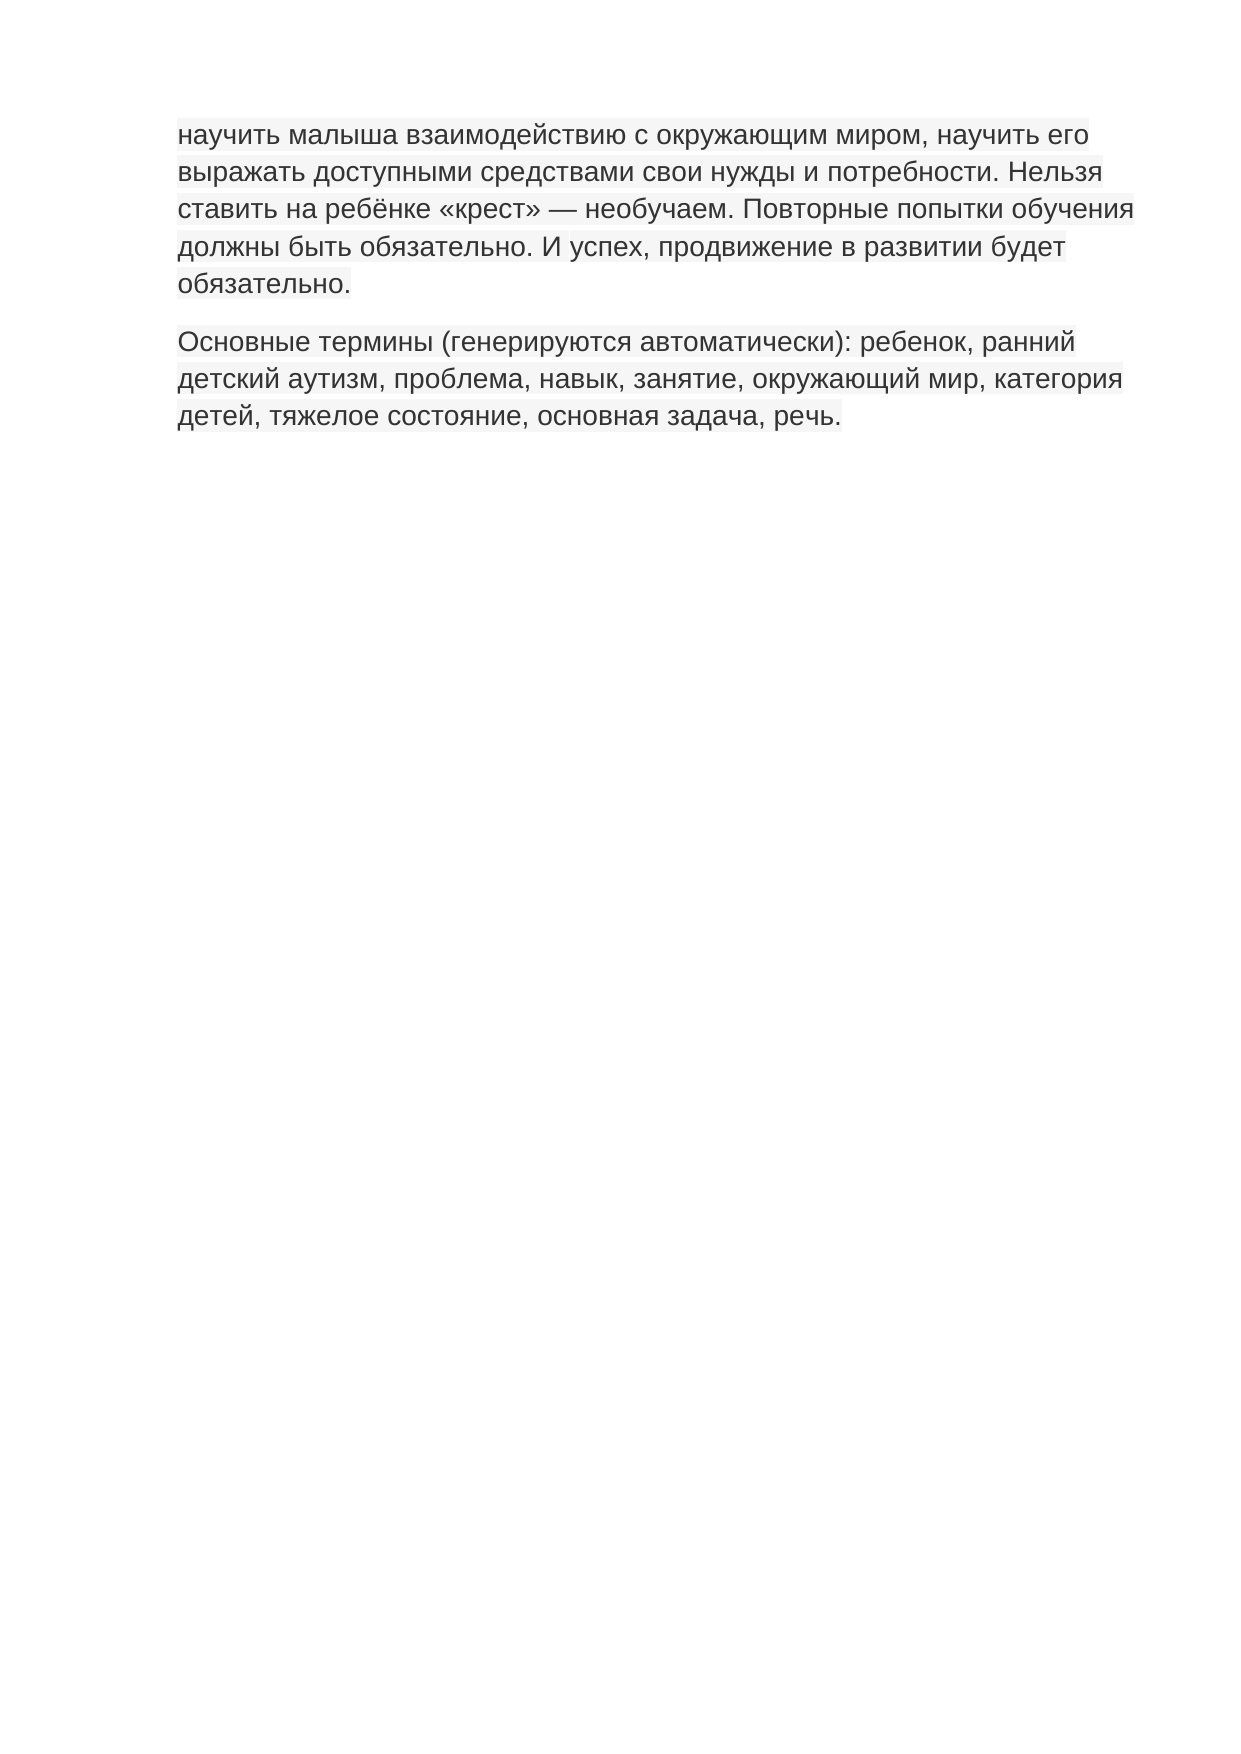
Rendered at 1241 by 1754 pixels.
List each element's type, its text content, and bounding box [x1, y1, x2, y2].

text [177, 118, 1152, 299]
text Основные термины (генерируются автоматически): ребенок, ранний детский аутизм, проблема, навык, занятие, окружающий мир, категория детей, тяжелое состояние, основная задача, речь. [177, 325, 1152, 501]
